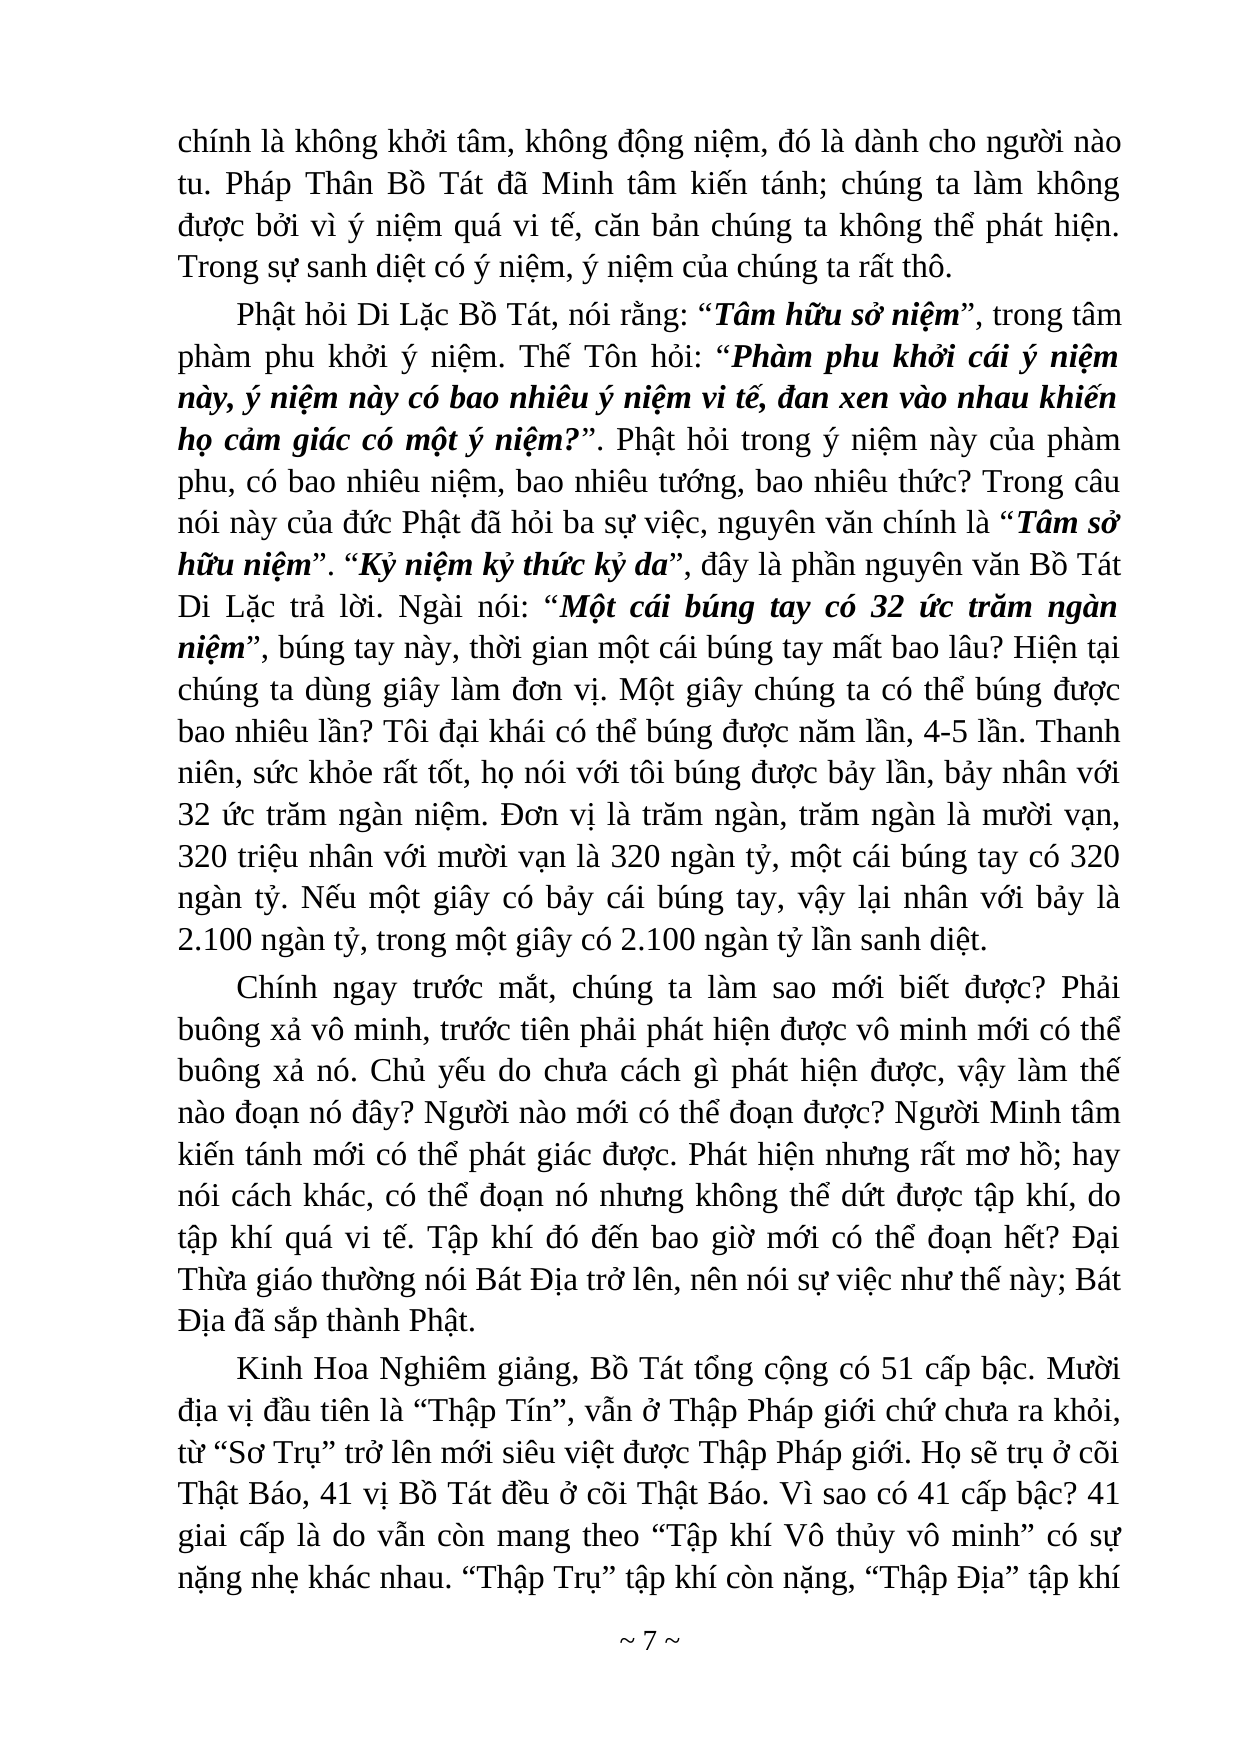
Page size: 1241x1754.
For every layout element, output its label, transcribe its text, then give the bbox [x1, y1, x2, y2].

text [177, 1345, 1122, 1595]
text Phật hỏi Di Lặc Bồ Tát, nói rằng: “Tâm hữu sở niệm”, trong tâm phàm phu khởi ý niệm. Thế Tôn hỏi: “Phàm phu khởi cái ý niệm này, ý niệm này có bao nhiêu ý niệm vi tế, đan xen vào nhau khiến họ cảm giác có một ý niệm?”. Phật hỏi trong ý niệm này của phàm phu, có bao nhiêu niệm, bao nhiêu tướng, bao nhiêu thức? Trong câu nói này của đức Phật đã hỏi ba sự việc, nguyên văn chính là “Tâm sở hữu niệm”. “Kỷ niệm kỷ thức kỷ da”, đây là phần nguyên văn Bồ Tát Di Lặc trả lời. Ngài nói: “Một cái búng tay có 32 ức trăm ngàn niệm”, búng tay này, thời gian một cái búng tay mất bao lâu? Hiện tại chúng ta dùng giây làm đơn vị. Một giây chúng ta có thể búng được bao nhiêu lần? Tôi đại khái có thể búng được năm lần, 4-5 lần. Thanh niên, sức khỏe rất tốt, họ nói với tôi búng được bảy lần, bảy nhân với 32 ức trăm ngàn niệm. Đơn vị là trăm ngàn, trăm ngàn là mười vạn, 320 triệu nhân với mười vạn là 320 ngàn tỷ, một cái búng tay có 320 ngàn tỷ. Nếu một giây có bảy cái búng tay, vậy lại nhân với bảy là 2.100 ngàn tỷ, trong một giây có 2.100 ngàn tỷ lần sanh diệt. [177, 291, 1122, 958]
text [177, 118, 1122, 285]
text Chính ngay trước mắt, chúng ta làm sao mới biết được? Phải buông xả vô minh, trước tiên phải phát hiện được vô minh mới có thể buông xả nó. Chủ yếu do chưa cách gì phát hiện được, vậy làm thế nào đoạn nó đây? Người nào mới có thể đoạn được? Người Minh tâm kiến tánh mới có thể phát giác được. Phát hiện nhưng rất mơ hồ; hay nói cách khác, có thể đoạn nó nhưng không thể dứt được tập khí, do tập khí quá vi tế. Tập khí đó đến bao giờ mới có thể đoạn hết? Đại Thừa giáo thường nói Bát Địa trở lên, nên nói sự việc như thế này; Bát Địa đã sắp thành Phật. [177, 964, 1122, 1339]
